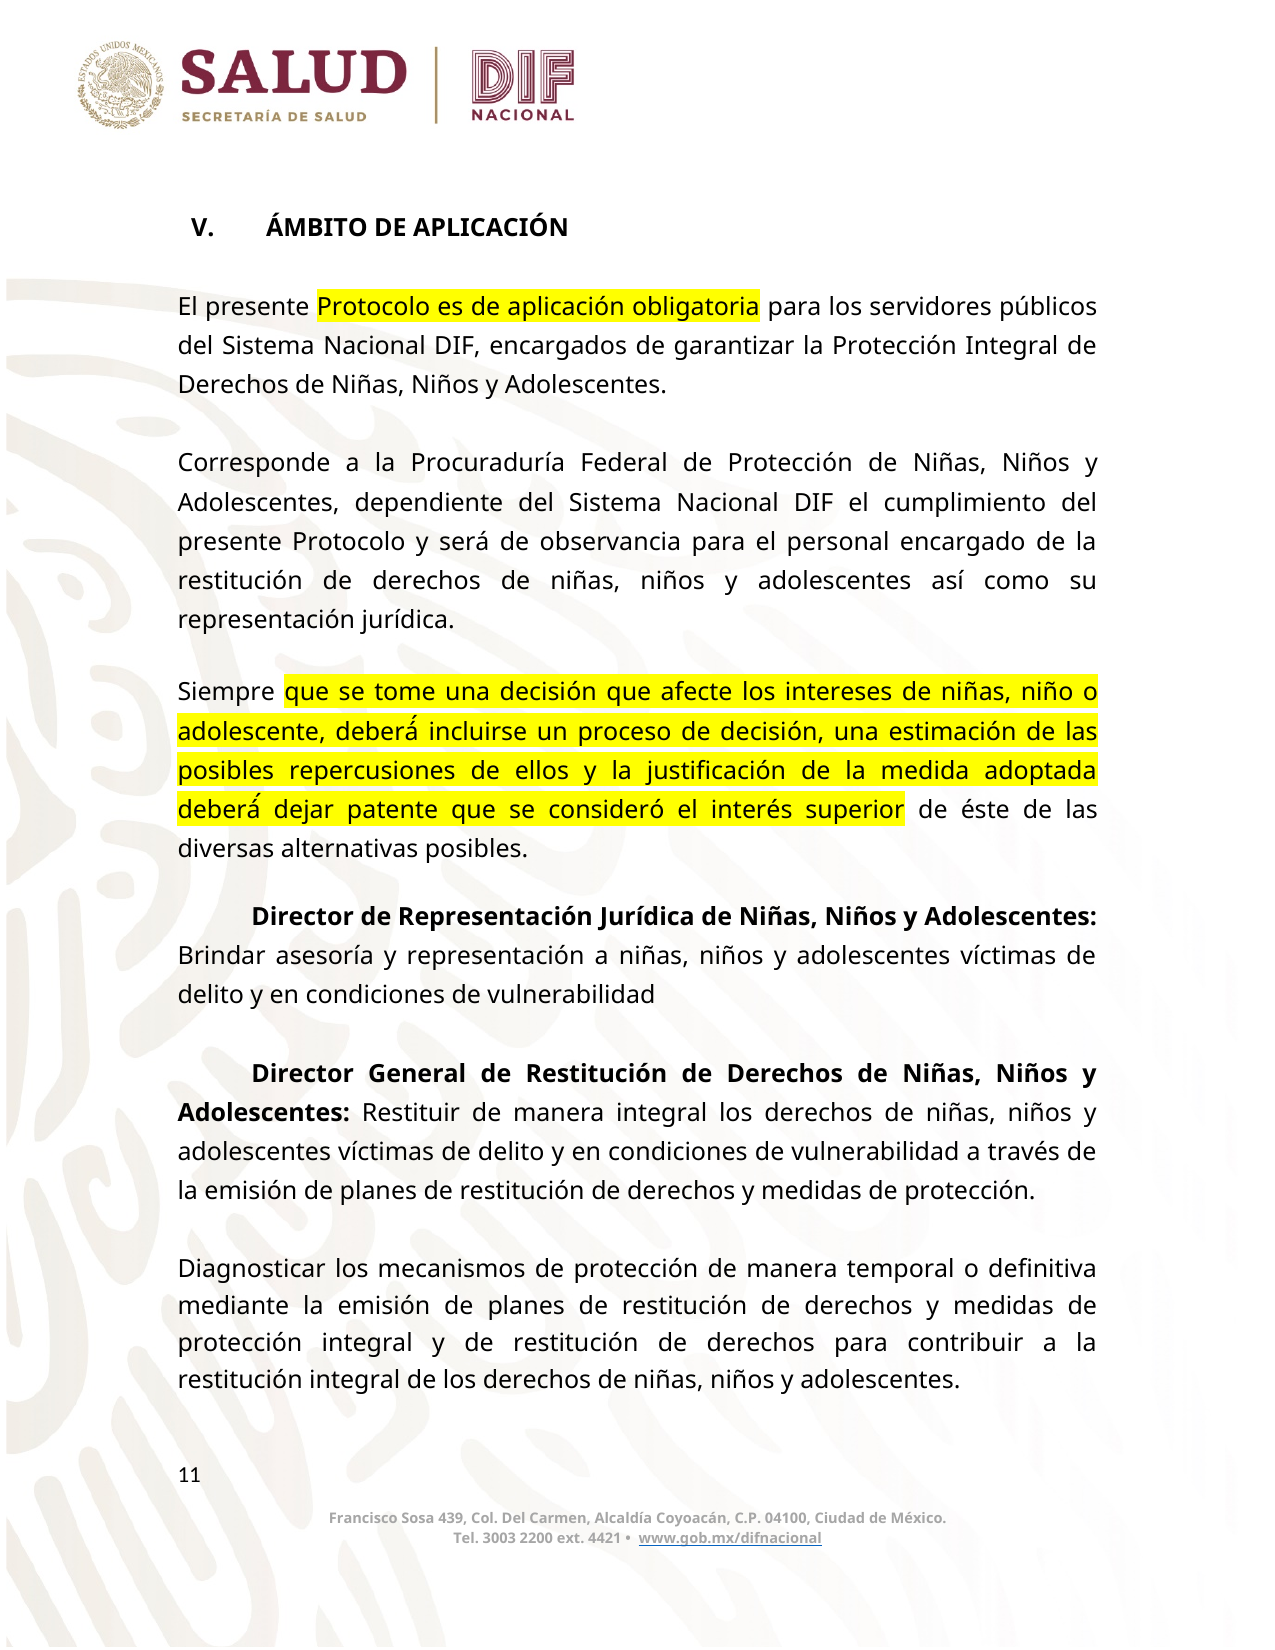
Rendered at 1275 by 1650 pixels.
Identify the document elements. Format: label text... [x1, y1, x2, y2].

text El presente Protocolo es de aplicación obligatoria para los servidores públicos del Sistema Nacional DIF, encargados de garantizar la Protección Integral de Derechos de Niñas, Niños y Adolescentes. [177, 288, 1098, 401]
list Siempre que se tome una decisión que afecte los intereses de niñas, niño o adolescente, deberá́ incluirse un proceso de decisión, una estimación de las posibles repercusiones de ellos y la justificación de la medida adoptada deberá́ dejar patente que se consideró el interés superior de éste de las diversas alternativas posibles. [177, 786, 1098, 865]
list Siempre que se tome una decisión que afecte los intereses de niñas, niño o adolescente, deberá́ incluirse un proceso de decisión, una estimación de las posibles repercusiones de ellos y la justificación de la medida adoptada deberá́ dejar patente que se consideró el interés superior de éste de las diversas alternativas posibles. [177, 674, 1098, 713]
list Corresponde a la Procuraduría Federal de Protección de Niñas, Niños y Adolescentes, dependiente del Sistema Nacional DIF el cumplimiento del presente Protocolo y será de observancia para el personal encargado de la restitución de derechos de niñas, niños y adolescentes así como su representación jurídica. [177, 445, 1098, 636]
picture [63, 25, 599, 146]
list ÁMBITO DE APLICACIÓN [191, 210, 1098, 244]
list Director de Representación Jurídica de Niñas, Niños y Adolescentes: Brindar asesoría y representación a niñas, niños y adolescentes víctimas de delito y en condiciones de vulnerabilidad [177, 898, 1098, 1011]
text Diagnosticar los mecanismos de protección de manera temporal o definitiva mediante la emisión de planes de restitución de derechos y medidas de protección integral y de restitución de derechos para contribuir a la restitución integral de los derechos de niñas, niños y adolescentes. [177, 1251, 1098, 1395]
list Director General de Restitución de Derechos de Niñas, Niños y Adolescentes: Restituir de manera integral los derechos de niñas, niños y adolescentes víctimas de delito y en condiciones de vulnerabilidad a través de la emisión de planes de restitución de derechos y medidas de protección. [177, 1055, 1098, 1207]
picture [6, 255, 1269, 1647]
